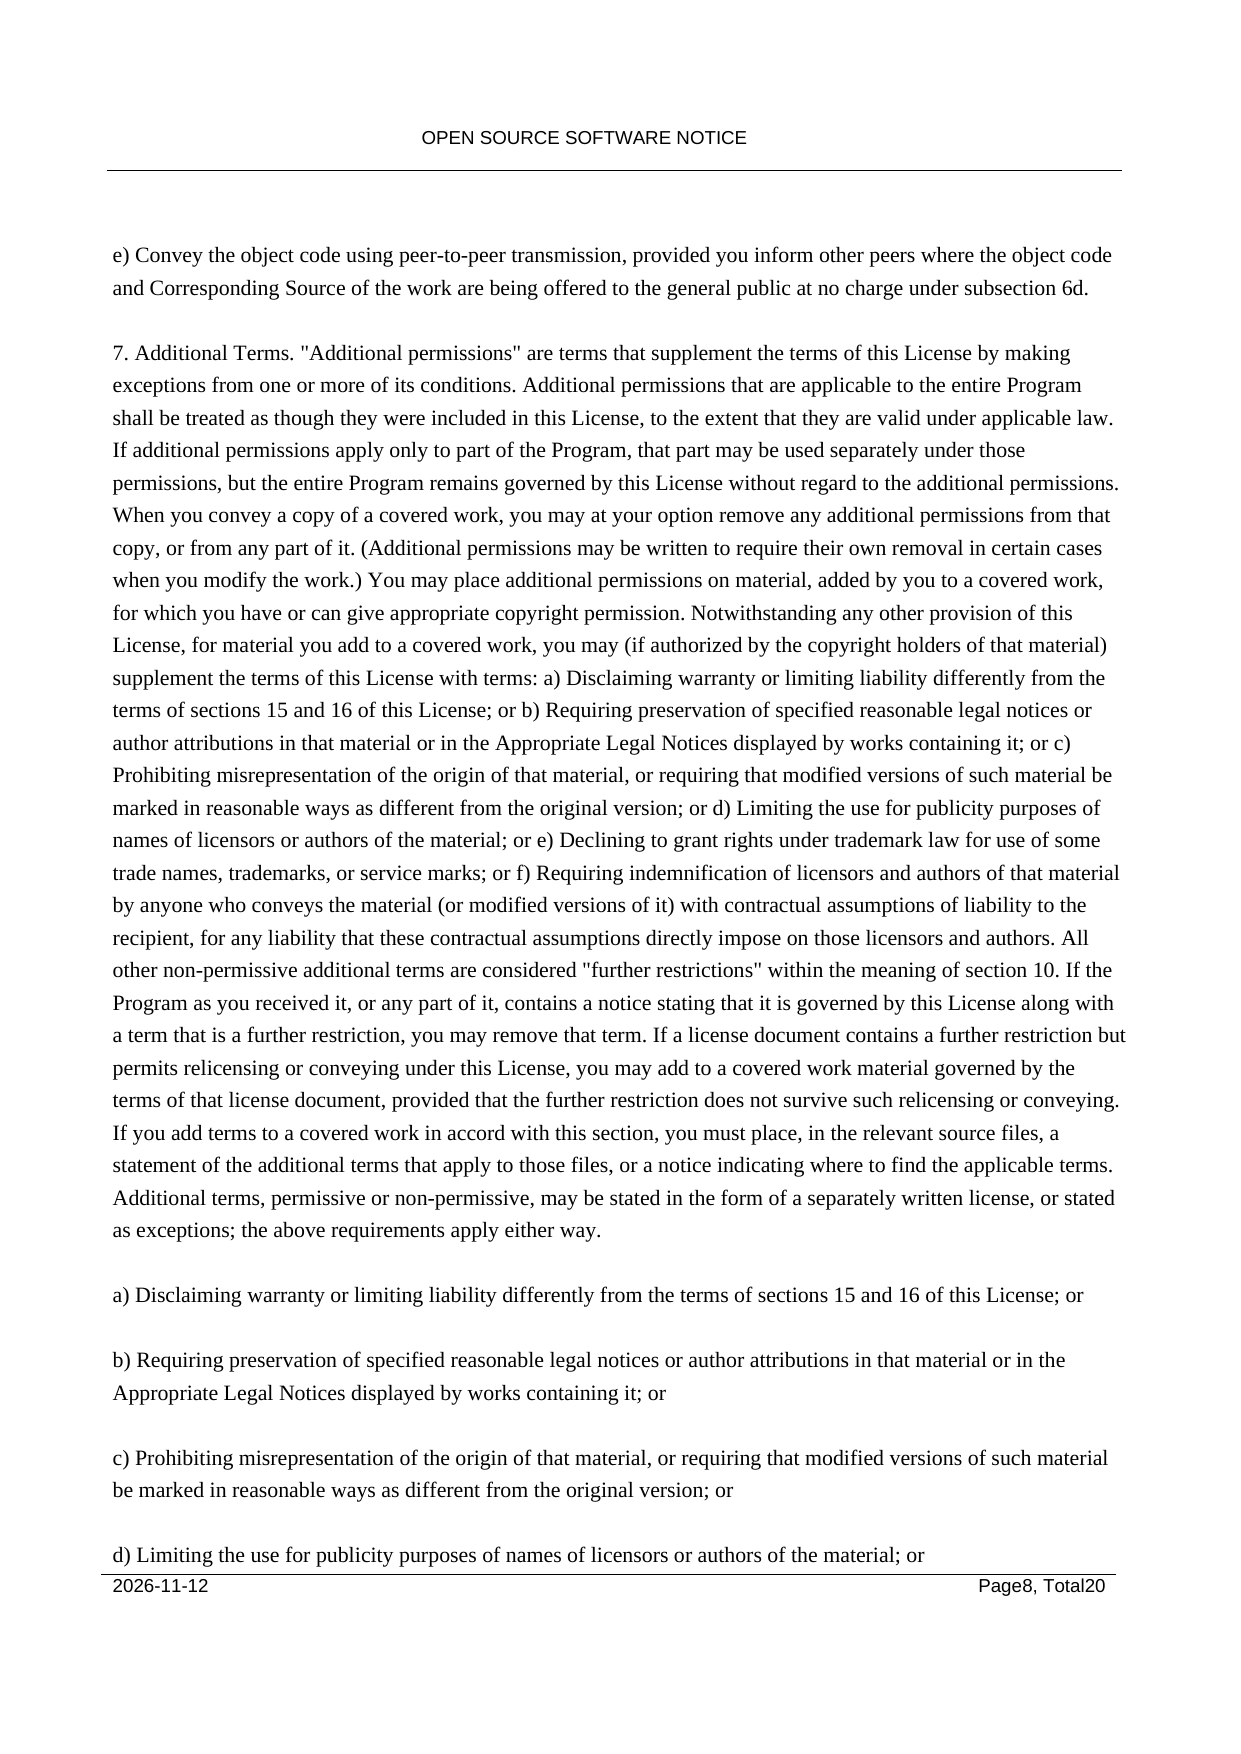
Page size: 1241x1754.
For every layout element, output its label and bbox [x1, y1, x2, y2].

text [112, 206, 1128, 1571]
